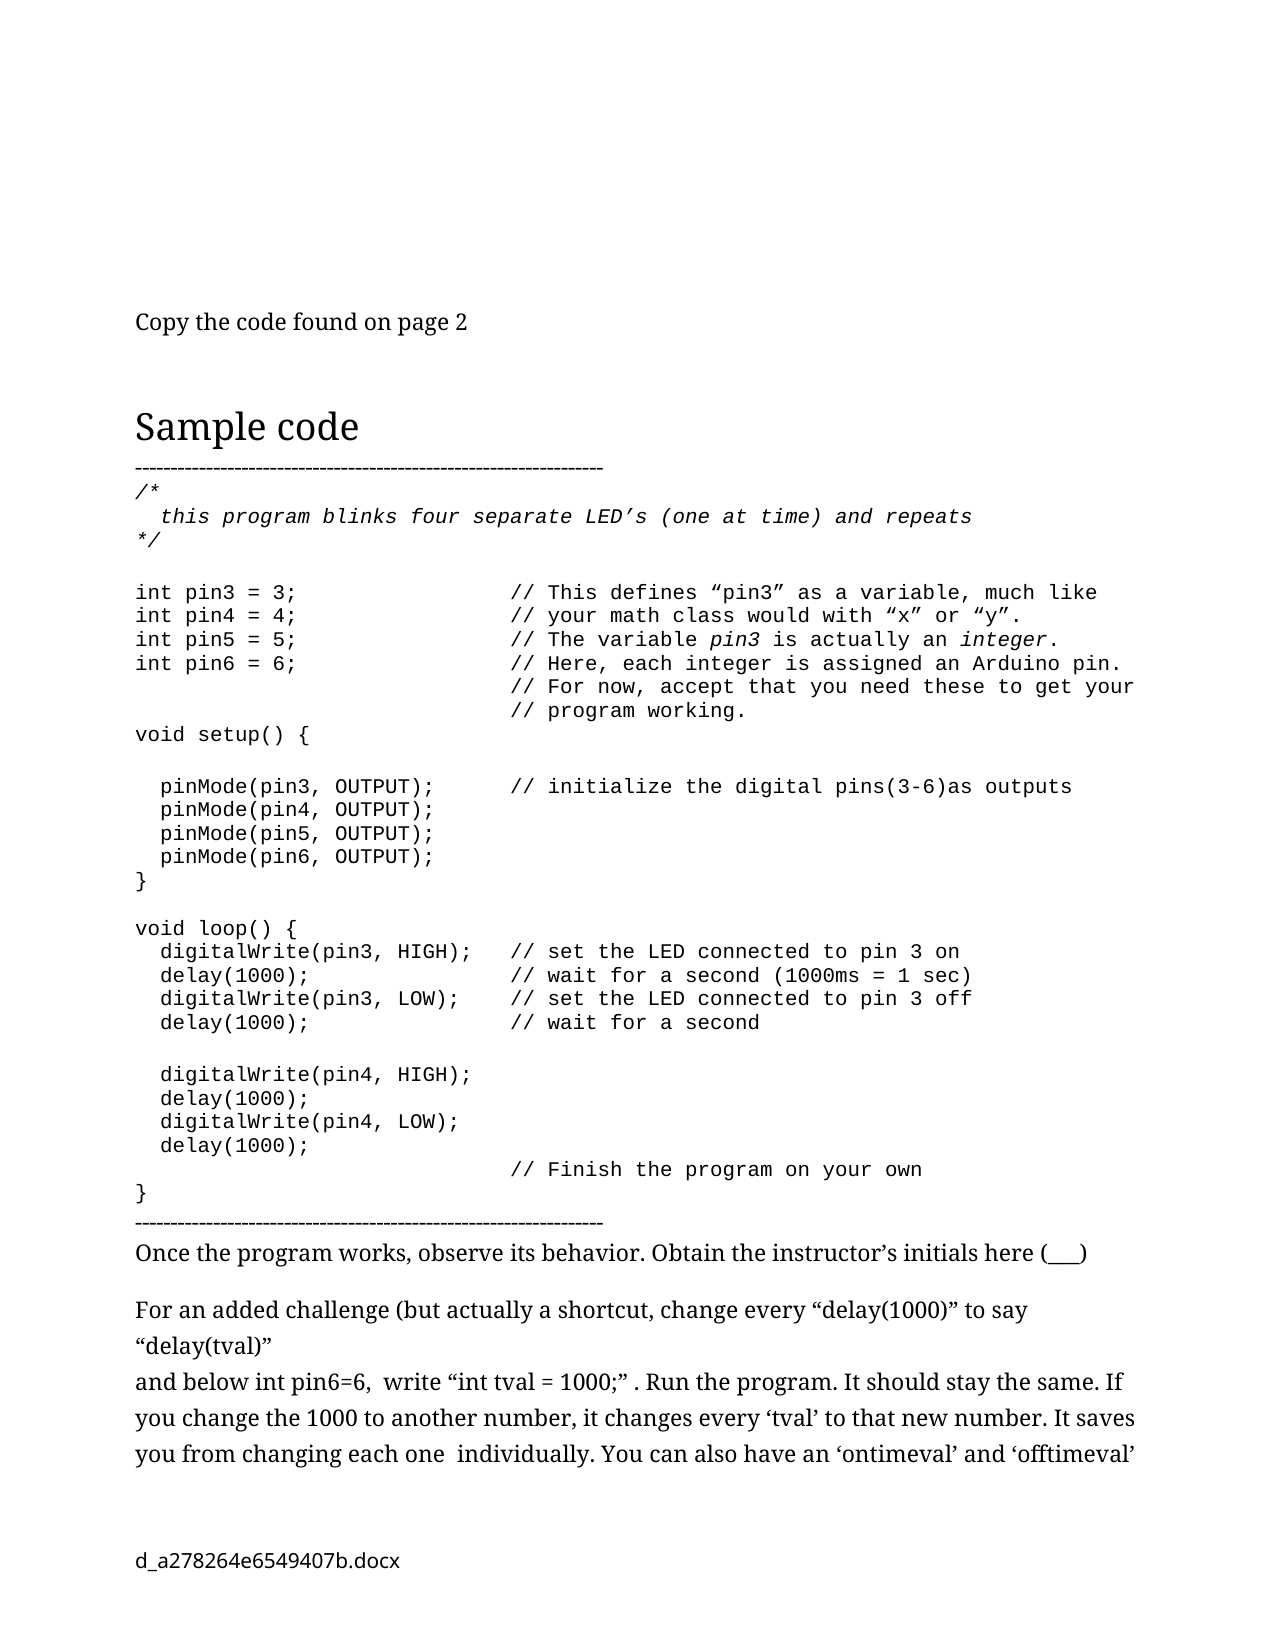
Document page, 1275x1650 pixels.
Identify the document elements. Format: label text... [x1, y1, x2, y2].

text // Finish the program on your own [435, 1159, 1140, 1182]
text ------------------------------------------------------------------ [135, 1206, 1140, 1237]
text Once the program works, observe its behavior. Obtain the instructor’s initials here (___) [135, 1237, 1140, 1268]
text void setup() { [135, 723, 1140, 747]
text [135, 1294, 1140, 1469]
text Sample code [135, 400, 1140, 451]
text delay(1000); [135, 1135, 1140, 1159]
text pinMode(pin6, OUTPUT); [135, 847, 1140, 870]
text void loop() { [135, 917, 1140, 941]
text Copy the code found on page 2 [135, 306, 1140, 337]
text // program working. [135, 700, 1140, 723]
text int pin5 = 5; // The variable pin3 is actually an integer. [135, 629, 1140, 653]
text // For now, accept that you need these to get your [135, 676, 1140, 700]
text int pin3 = 3; // This defines “pin3” as a variable, much like [135, 582, 1140, 605]
text } [135, 1182, 1140, 1206]
text pinMode(pin5, OUTPUT); [135, 823, 1140, 847]
text digitalWrite(pin3, HIGH); // set the LED connected to pin 3 on [135, 941, 1140, 965]
text pinMode(pin4, OUTPUT); [135, 799, 1140, 823]
text delay(1000); // wait for a second (1000ms = 1 sec) [135, 965, 1140, 988]
text digitalWrite(pin4, HIGH); [135, 1064, 1140, 1088]
text int pin4 = 4; // your math class would with “x” or “y”. [135, 605, 1140, 629]
text delay(1000); [135, 1088, 1140, 1111]
text digitalWrite(pin3, LOW); // set the LED connected to pin 3 off [135, 988, 1140, 1012]
text /* this program blinks four separate LED’s (one at time) and repeats */ [135, 482, 1140, 582]
text delay(1000); // wait for a second [135, 1012, 1140, 1036]
text ------------------------------------------------------------------ [135, 451, 1140, 482]
text pinMode(pin3, OUTPUT); // initialize the digital pins(3-6)as outputs [135, 776, 1140, 799]
text } [135, 870, 1140, 894]
text int pin6 = 6; // Here, each integer is assigned an Arduino pin. [135, 653, 1140, 676]
text digitalWrite(pin4, LOW); [135, 1111, 1140, 1135]
